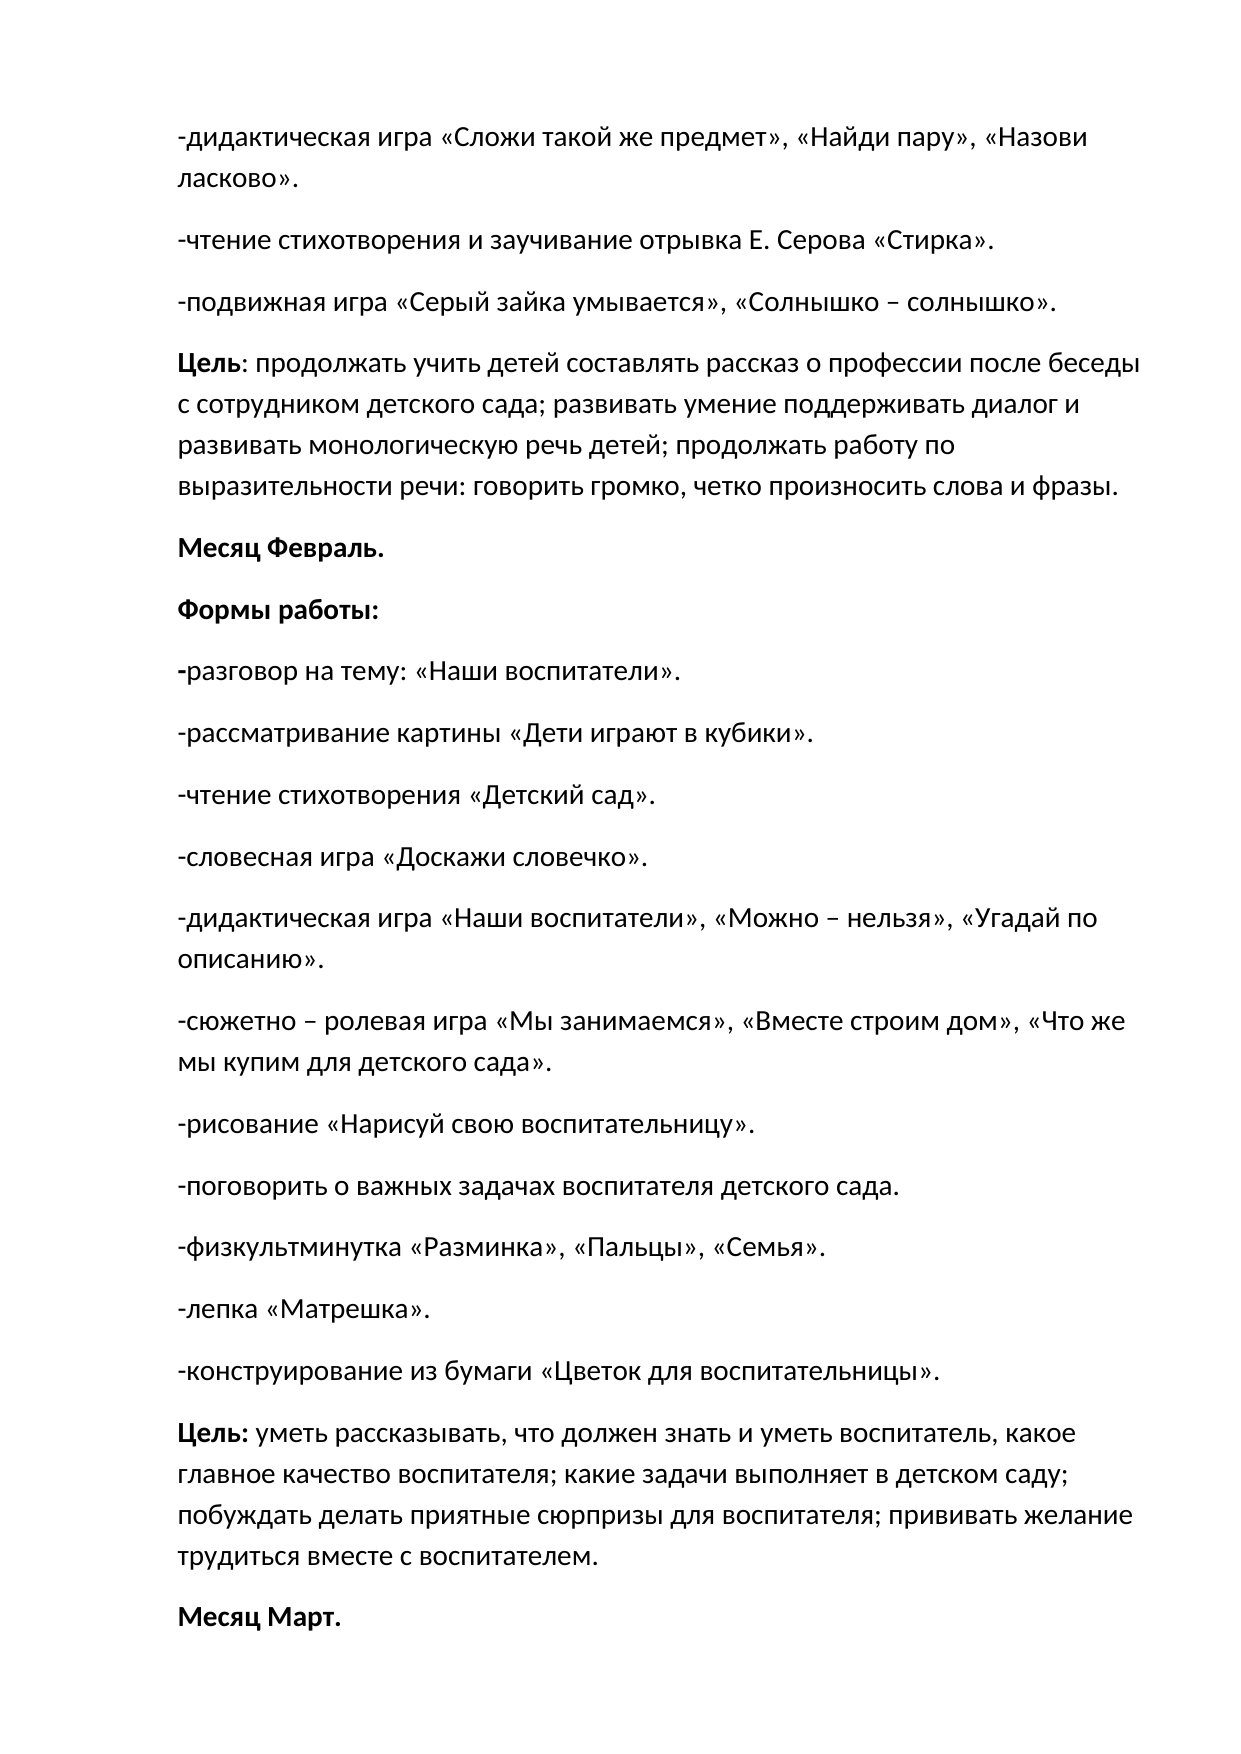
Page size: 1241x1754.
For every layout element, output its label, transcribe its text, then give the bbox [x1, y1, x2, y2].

text -подвижная игра «Серый зайка умывается», «Солнышко – солнышко». [177, 283, 1152, 318]
text Месяц Февраль. [177, 529, 1152, 564]
text -дидактическая игра «Сложи такой же предмет», «Найди пару», «Назови ласково». [177, 118, 1152, 195]
text Месяц Март. [177, 1598, 1152, 1634]
text -чтение стихотворения «Детский сад». [177, 776, 1152, 812]
text -физкультминутка «Разминка», «Пальцы», «Семья». [177, 1228, 1152, 1264]
text Формы работы: [177, 591, 1152, 626]
text -сюжетно – ролевая игра «Мы занимаемся», «Вместе строим дом», «Что же мы купим для детского сада». [177, 1002, 1152, 1079]
text -рассматривание картины «Дети играют в кубики». [177, 714, 1152, 750]
text -лепка «Матрешка». [177, 1290, 1152, 1326]
text -чтение стихотворения и заучивание отрывка Е. Серова «Стирка». [177, 221, 1152, 256]
text Цель: продолжать учить детей составлять рассказ о профессии после беседы с сотрудником детского сада; развивать умение поддерживать диалог и развивать монологическую речь детей; продолжать работу по выразительности речи: говорить громко, четко произносить слова и фразы. [177, 344, 1152, 503]
text -конструирование из бумаги «Цветок для воспитательницы». [177, 1352, 1152, 1388]
text -словесная игра «Доскажи словечко». [177, 838, 1152, 873]
text -дидактическая игра «Наши воспитатели», «Можно – нельзя», «Угадай по описанию». [177, 899, 1152, 976]
text -рисование «Нарисуй свою воспитательницу». [177, 1105, 1152, 1141]
text -разговор на тему: «Наши воспитатели». [177, 652, 1152, 688]
text Цель: уметь рассказывать, что должен знать и уметь воспитатель, какое главное качество воспитателя; какие задачи выполняет в детском саду; побуждать делать приятные сюрпризы для воспитателя; прививать желание трудиться вместе с воспитателем. [177, 1414, 1152, 1572]
text -поговорить о важных задачах воспитателя детского сада. [177, 1167, 1152, 1202]
